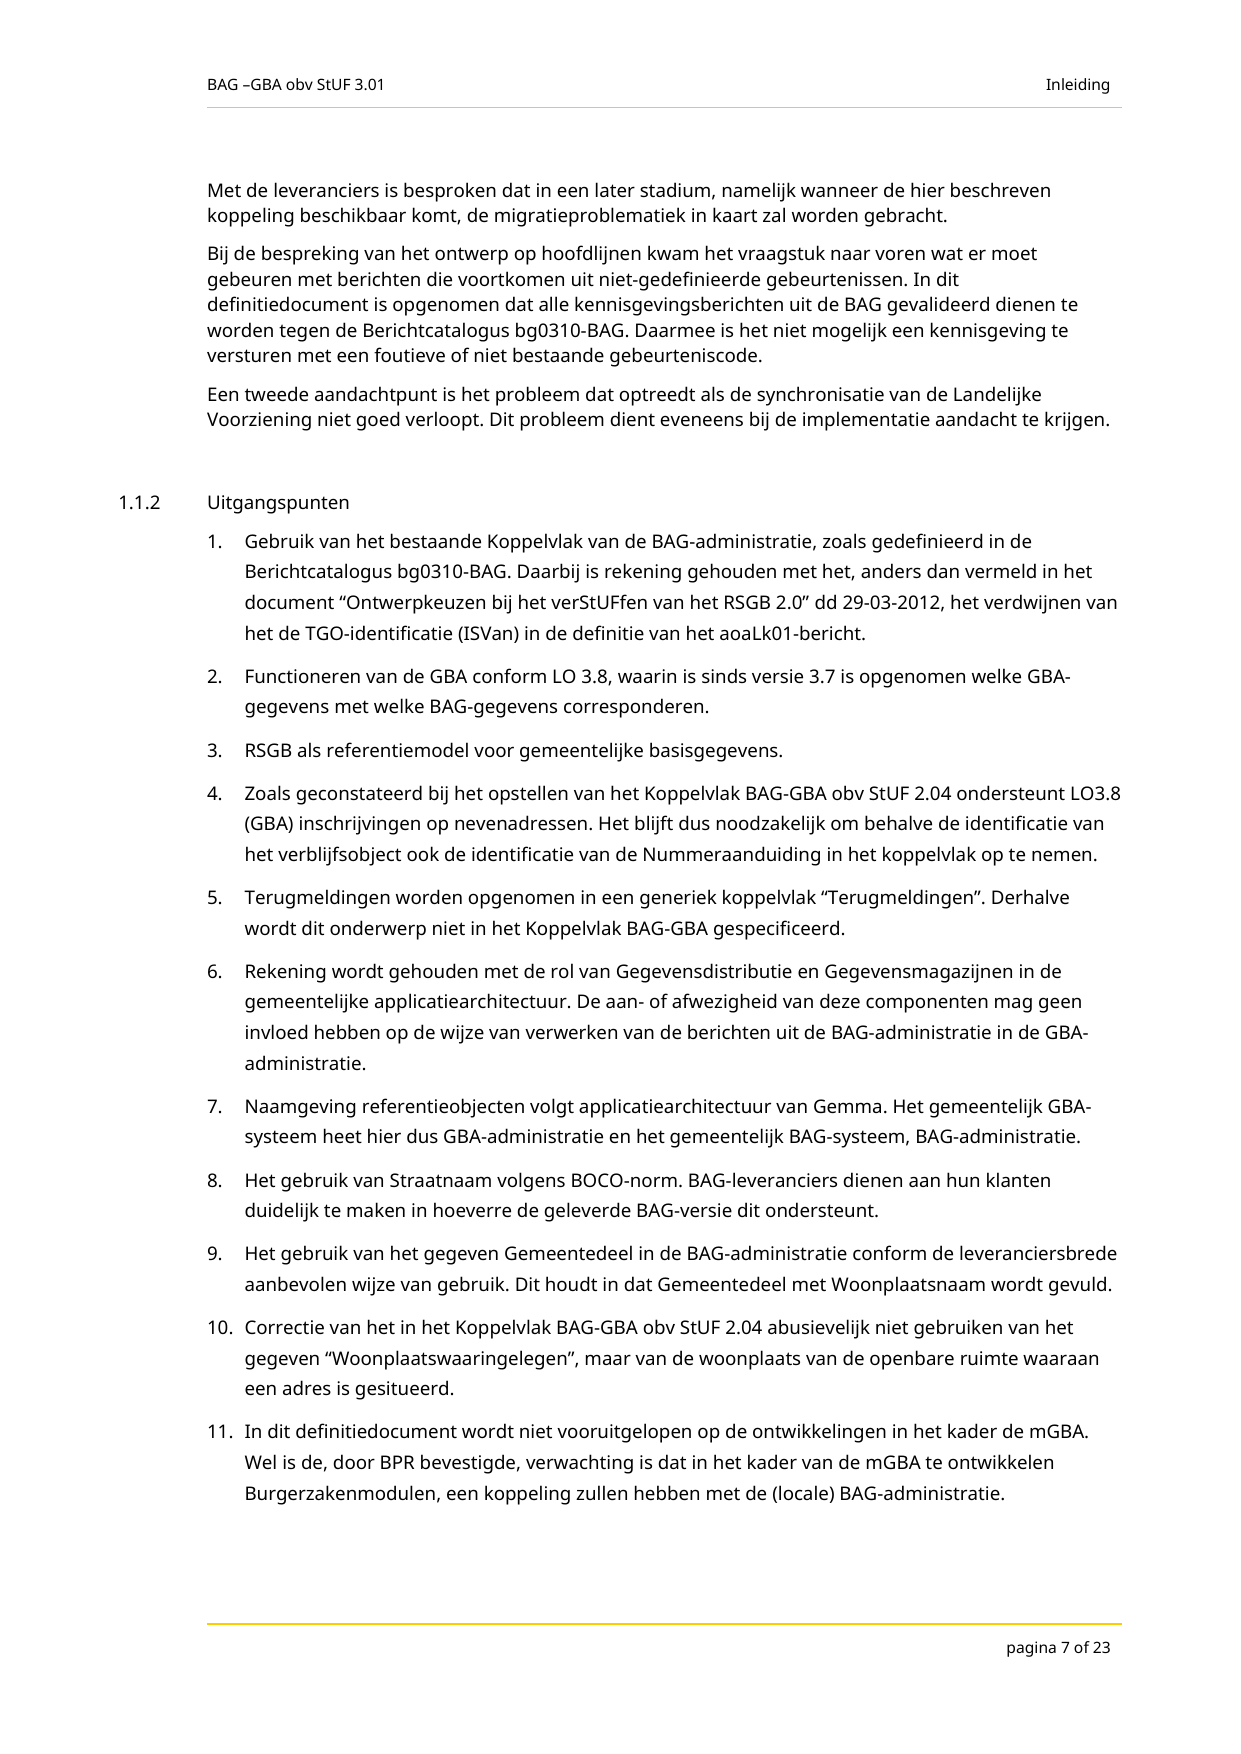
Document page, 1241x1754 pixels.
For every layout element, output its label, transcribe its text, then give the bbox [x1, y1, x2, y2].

list RSGB als referentiemodel voor gemeentelijke basisgegevens. [207, 737, 1122, 762]
text Een tweede aandachtpunt is het probleem dat optreedt als de synchronisatie van de Landelijke Voorziening niet goed verloopt. Dit probleem dient eveneens bij de implementatie aandacht te krijgen. [207, 381, 1122, 432]
list Terugmeldingen worden opgenomen in een generiek koppelvlak “Terugmeldingen”. Derhalve wordt dit onderwerp niet in het Koppelvlak BAG-GBA gespecificeerd. [207, 884, 1122, 941]
list Functioneren van de GBA conform LO 3.8, waarin is sinds versie 3.7 is opgenomen welke GBA-gegevens met welke BAG-gegevens corresponderen. [207, 663, 1122, 719]
list Zoals geconstateerd bij het opstellen van het Koppelvlak BAG-GBA obv StUF 2.04 ondersteunt LO3.8 (GBA) inschrijvingen op nevenadressen. Het blijft dus noodzakelijk om behalve de identificatie van het verblijfsobject ook de identificatie van de Nummeraanduiding in het koppelvlak op te nemen. [207, 780, 1122, 867]
list Rekening wordt gehouden met de rol van Gegevensdistributie en Gegevensmagazijnen in de gemeentelijke applicatiearchitectuur. De aan- of afwezigheid van deze componenten mag geen invloed hebben op de wijze van verwerken van de berichten uit de BAG-administratie in de GBA-administratie. [207, 958, 1122, 1076]
text Bij de bespreking van het ontwerp op hoofdlijnen kwam het vraagstuk naar voren wat er moet gebeuren met berichten die voortkomen uit niet-gedefinieerde gebeurtenissen. In dit definitiedocument is opgenomen dat alle kennisgevingsberichten uit de BAG gevalideerd dienen te worden tegen de Berichtcatalogus bg0310-BAG. Daarmee is het niet mogelijk een kennisgeving te versturen met een foutieve of niet bestaande gebeurteniscode. [207, 241, 1122, 368]
list Het gebruik van Straatnaam volgens BOCO-norm. BAG-leveranciers dienen aan hun klanten duidelijk te maken in hoeverre de geleverde BAG-versie dit ondersteunt. [207, 1167, 1122, 1223]
list In dit definitiedocument wordt niet vooruitgelopen op de ontwikkelingen in het kader de mGBA. Wel is de, door BPR bevestigde, verwachting is dat in het kader van de mGBA te ontwikkelen Burgerzakenmodulen, een koppeling zullen hebben met de (locale) BAG-administratie. [207, 1419, 1122, 1506]
subtitle Uitgangspunten [118, 482, 1122, 516]
list Gebruik van het bestaande Koppelvlak van de BAG-administratie, zoals gedefinieerd in de Berichtcatalogus bg0310-BAG. Daarbij is rekening gehouden met het, anders dan vermeld in het document “Ontwerpkeuzen bij het verStUFfen van het RSGB 2.0” dd 29-03-2012, het verdwijnen van het de TGO-identificatie (ISVan) in de definitie van het aoaLk01-bericht. [207, 528, 1122, 646]
text Met de leveranciers is besproken dat in een later stadium, namelijk wanneer de hier beschreven koppeling beschikbaar komt, de migratieproblematiek in kaart zal worden gebracht. [207, 177, 1122, 228]
list Naamgeving referentieobjecten volgt applicatiearchitectuur van Gemma. Het gemeentelijk GBA-systeem heet hier dus GBA-administratie en het gemeentelijk BAG-systeem, BAG-administratie. [207, 1093, 1122, 1149]
list Het gebruik van het gegeven Gemeentedeel in de BAG-administratie conform de leveranciersbrede aanbevolen wijze van gebruik. Dit houdt in dat Gemeentedeel met Woonplaatsnaam wordt gevuld. [207, 1241, 1122, 1297]
list Correctie van het in het Koppelvlak BAG-GBA obv StUF 2.04 abusievelijk niet gebruiken van het gegeven “Woonplaatswaaringelegen”, maar van de woonplaats van de openbare ruimte waaraan een adres is gesitueerd. [207, 1314, 1122, 1401]
